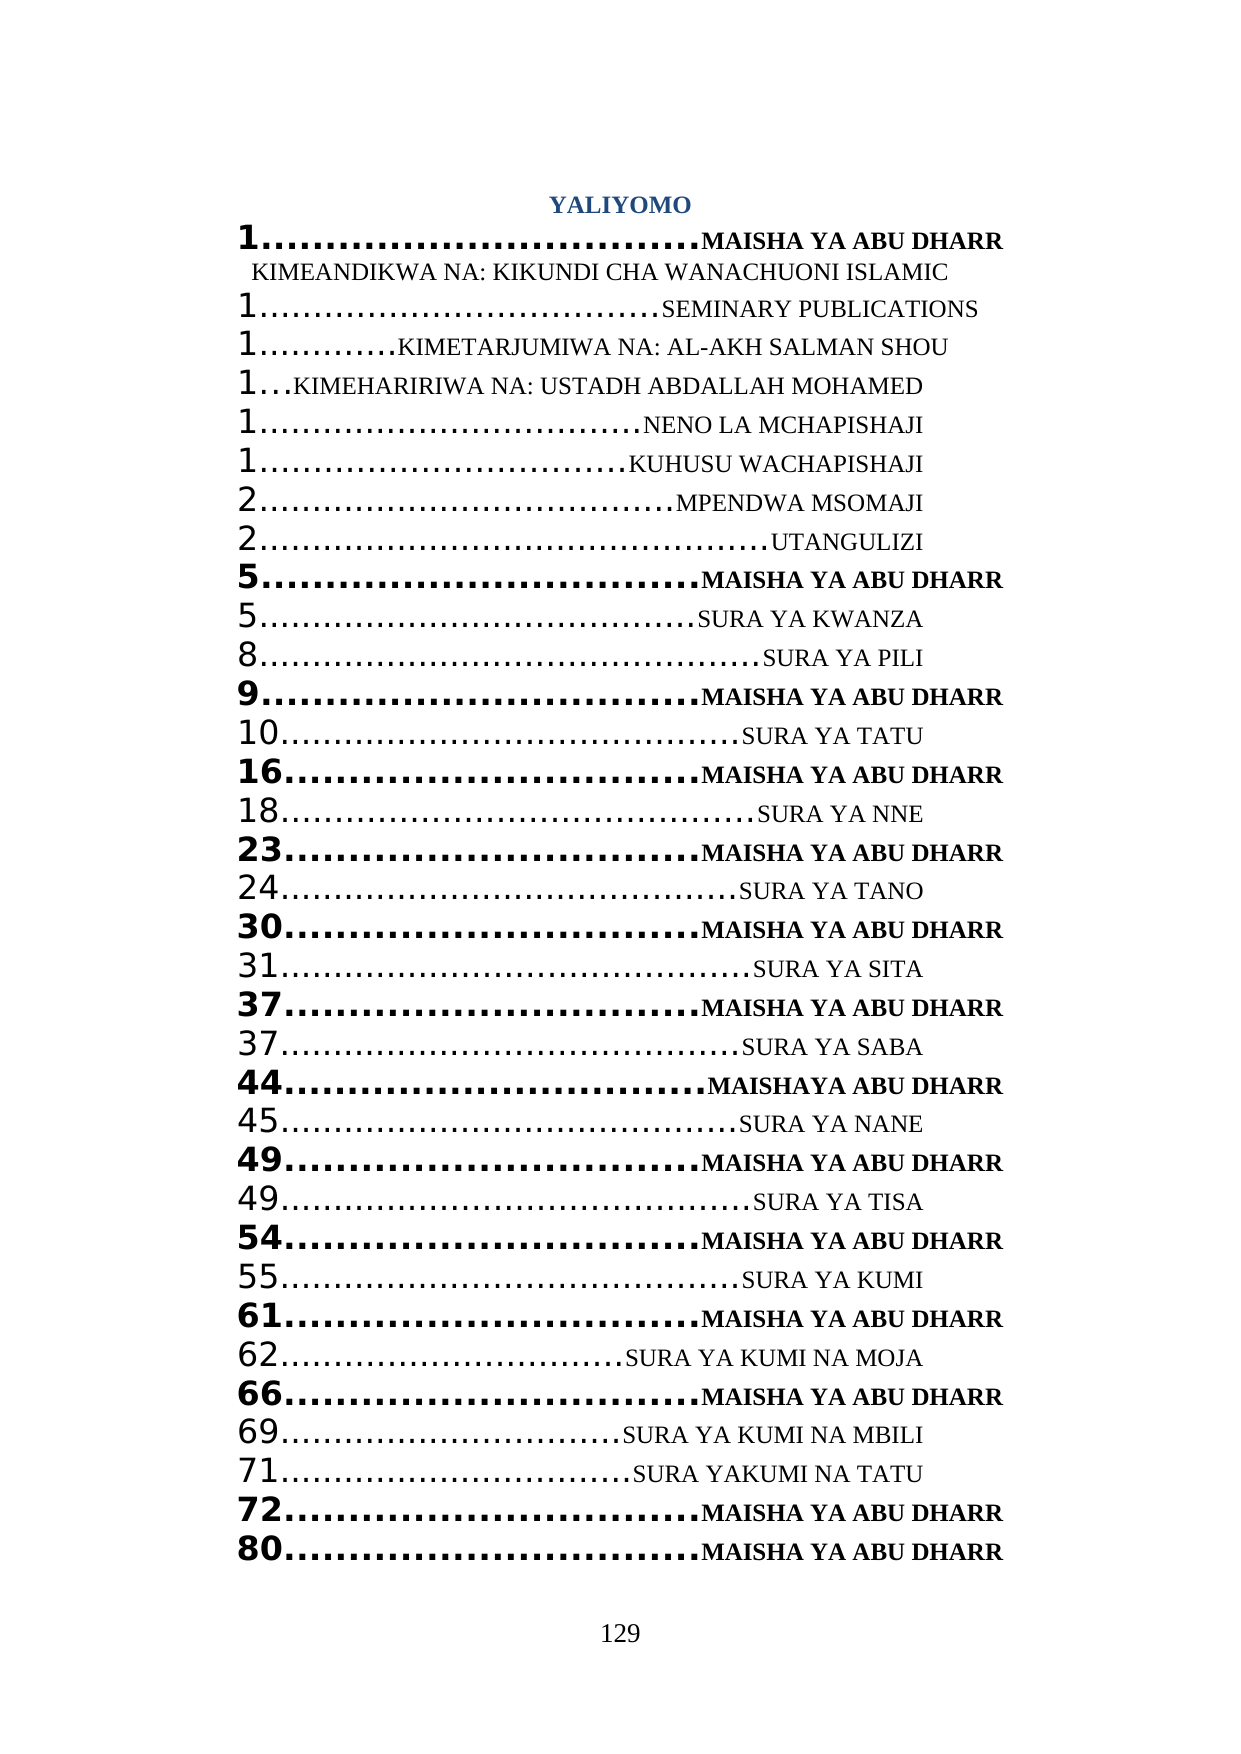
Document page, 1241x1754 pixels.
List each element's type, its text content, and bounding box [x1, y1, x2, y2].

subtitle YALIYOMO [236, 190, 1004, 218]
